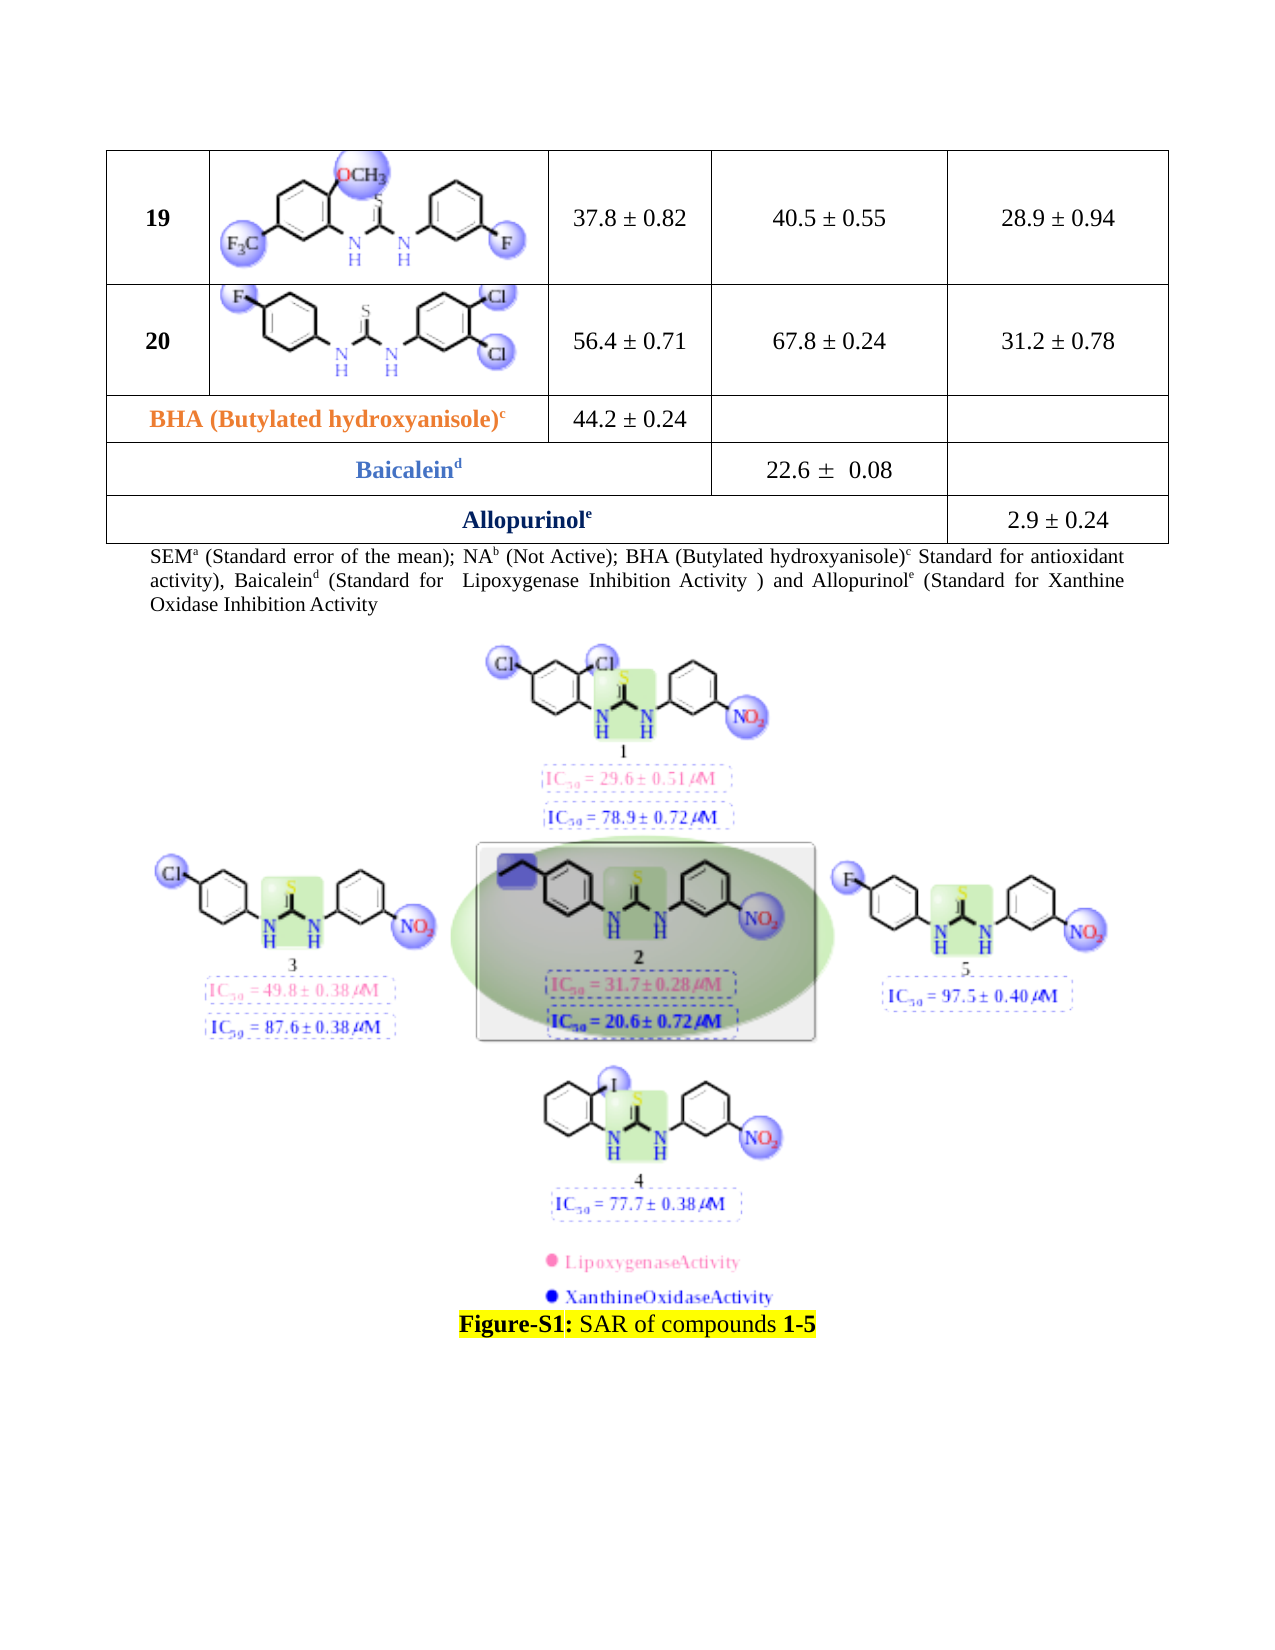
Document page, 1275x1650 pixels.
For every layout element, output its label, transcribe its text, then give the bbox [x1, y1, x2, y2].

table_cell Allopurinole [107, 496, 947, 542]
table_cell [948, 443, 1168, 495]
table_cell 19 [107, 151, 209, 284]
table_cell 37.8 ± 0.82 [549, 151, 711, 284]
table_cell 56.4 ± 0.71 [549, 285, 711, 395]
table_cell 2.9 ± 0.24 [948, 496, 1168, 542]
table_cell 20 [107, 285, 209, 395]
list Figure-S1: SAR of compounds 1-5 [150, 1309, 1125, 1338]
text SEMa (Standard error of the mean); NAb (Not Active); BHA (Butylated hydroxyanisole)c Standard for antioxidant activity), Baicaleind (Standard for Lipoxygenase Inhibition Activity ) and Allopurinole (Standard for Xanthine Oxidase Inhibition Activity [150, 544, 1124, 616]
table_cell [948, 396, 1168, 442]
table_cell 31.2 ± 0.78 [948, 285, 1168, 395]
table_cell 40.5 ± 0.55 [712, 151, 947, 284]
table_cell BHA (Butylated hydroxyanisole)c [107, 396, 548, 442]
table_cell 22.6 0.08 [712, 443, 947, 495]
table_cell 67.8 ± 0.24 [712, 285, 947, 395]
table_cell [210, 285, 548, 395]
table_cell [712, 396, 947, 442]
table_cell 44.2 ± 0.24 [549, 396, 711, 442]
table_cell Baicaleind [107, 443, 711, 495]
table_cell [210, 151, 548, 284]
table_cell 28.9 ± 0.94 [948, 151, 1168, 284]
